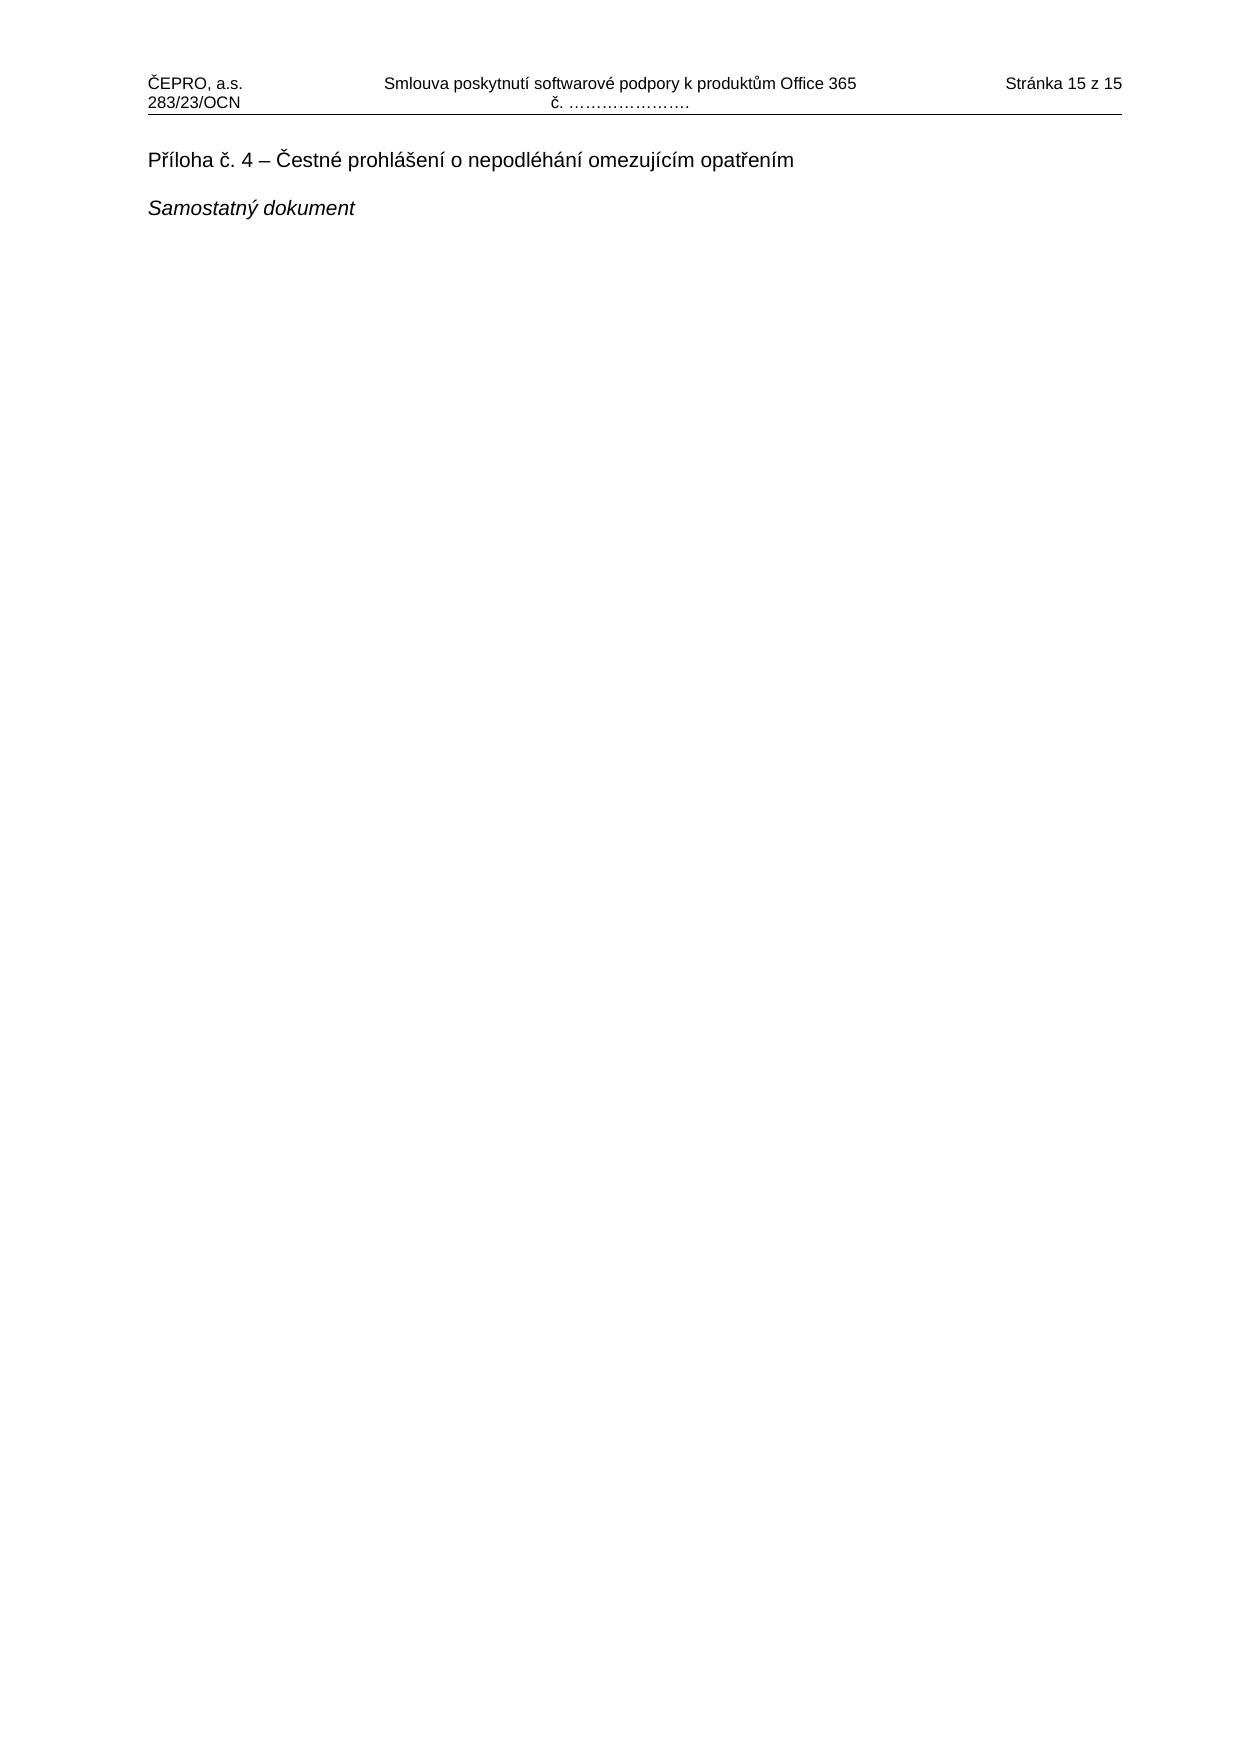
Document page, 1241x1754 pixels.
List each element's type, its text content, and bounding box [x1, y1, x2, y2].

list Příloha č. 4 – Čestné prohlášení o nepodléhání omezujícím opatřením [148, 148, 1122, 172]
text Samostatný dokument [148, 196, 1122, 219]
